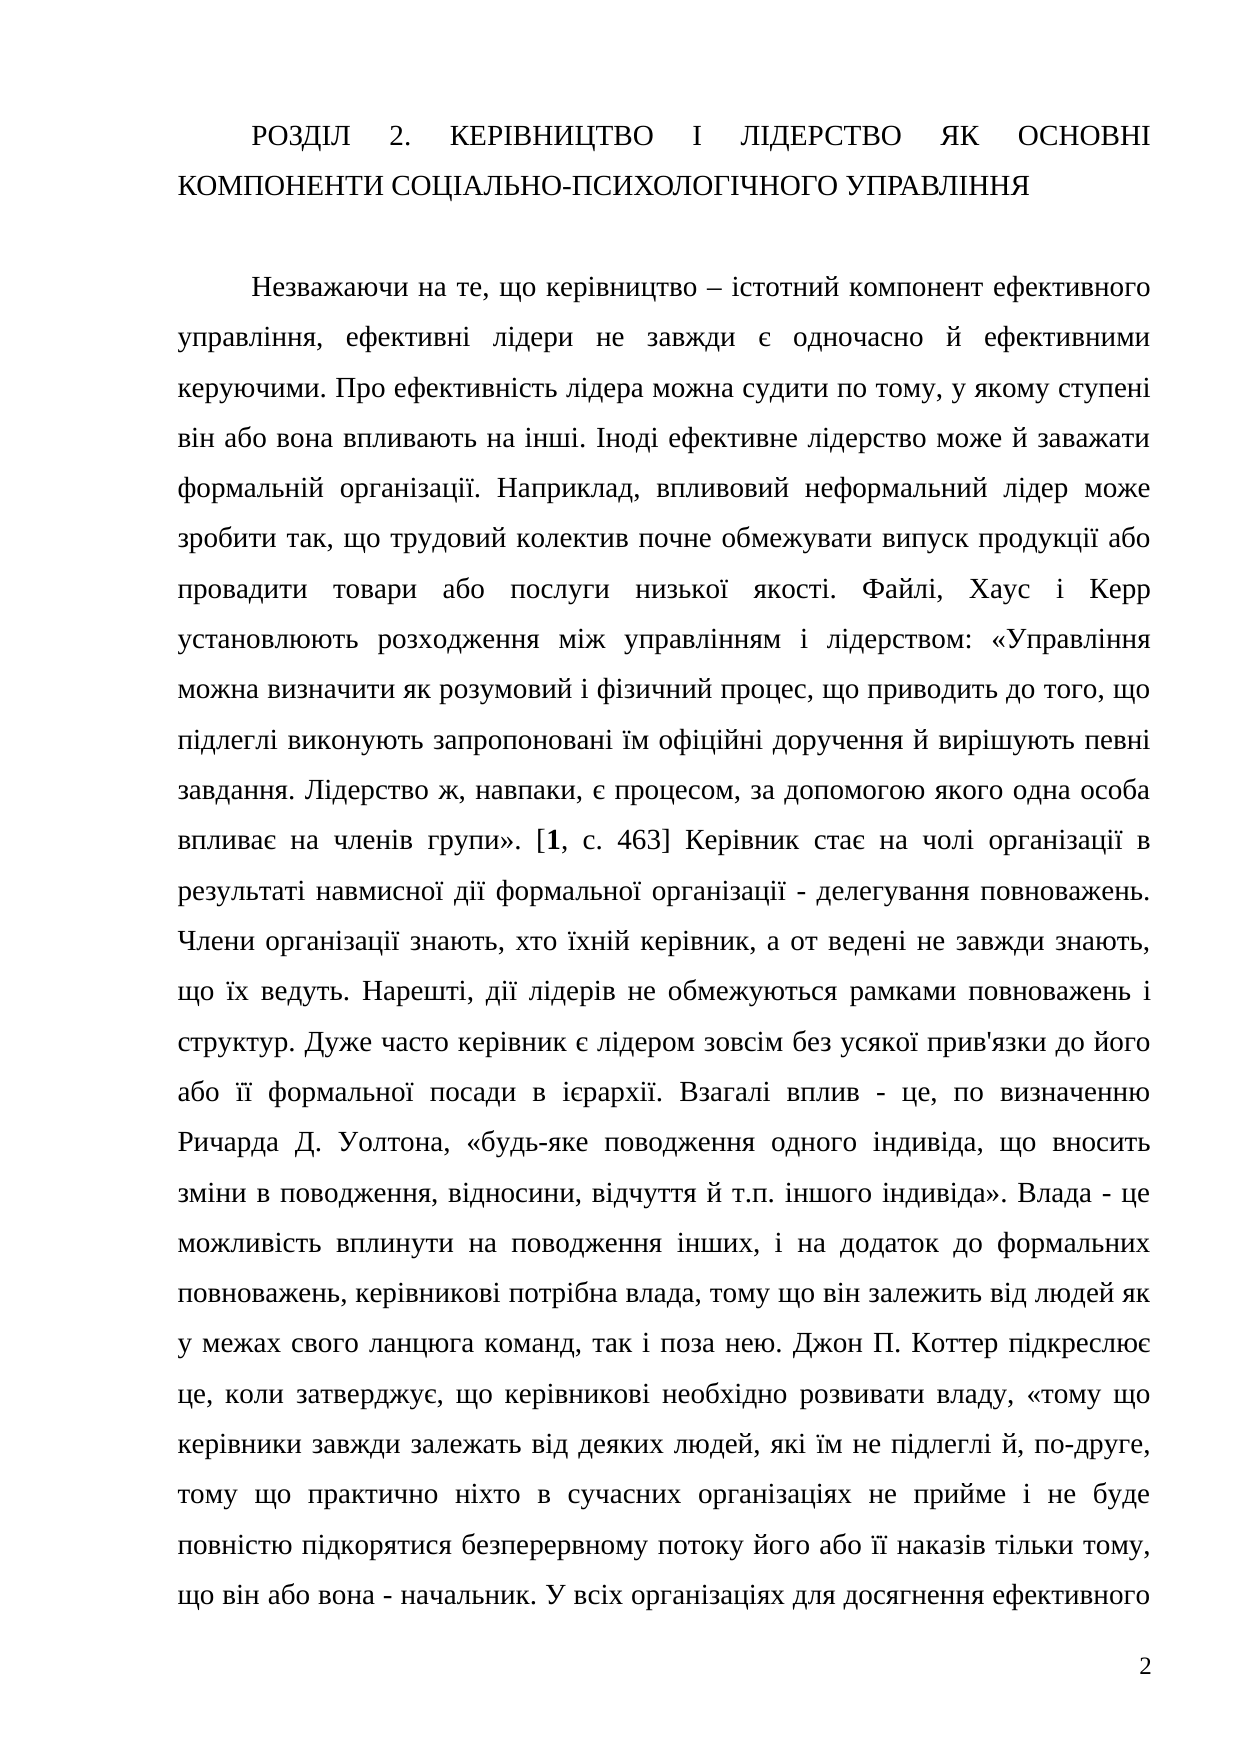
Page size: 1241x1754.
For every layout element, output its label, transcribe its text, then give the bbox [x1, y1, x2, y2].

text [177, 269, 1152, 1611]
subtitle РОЗДІЛ 2. КЕРІВНИЦТВО І ЛІДЕРСТВО ЯК ОСНОВНІ КОМПОНЕНТИ СОЦІАЛЬНО-ПСИХОЛОГІЧНОГО УПРАВЛІННЯ [177, 118, 1152, 202]
